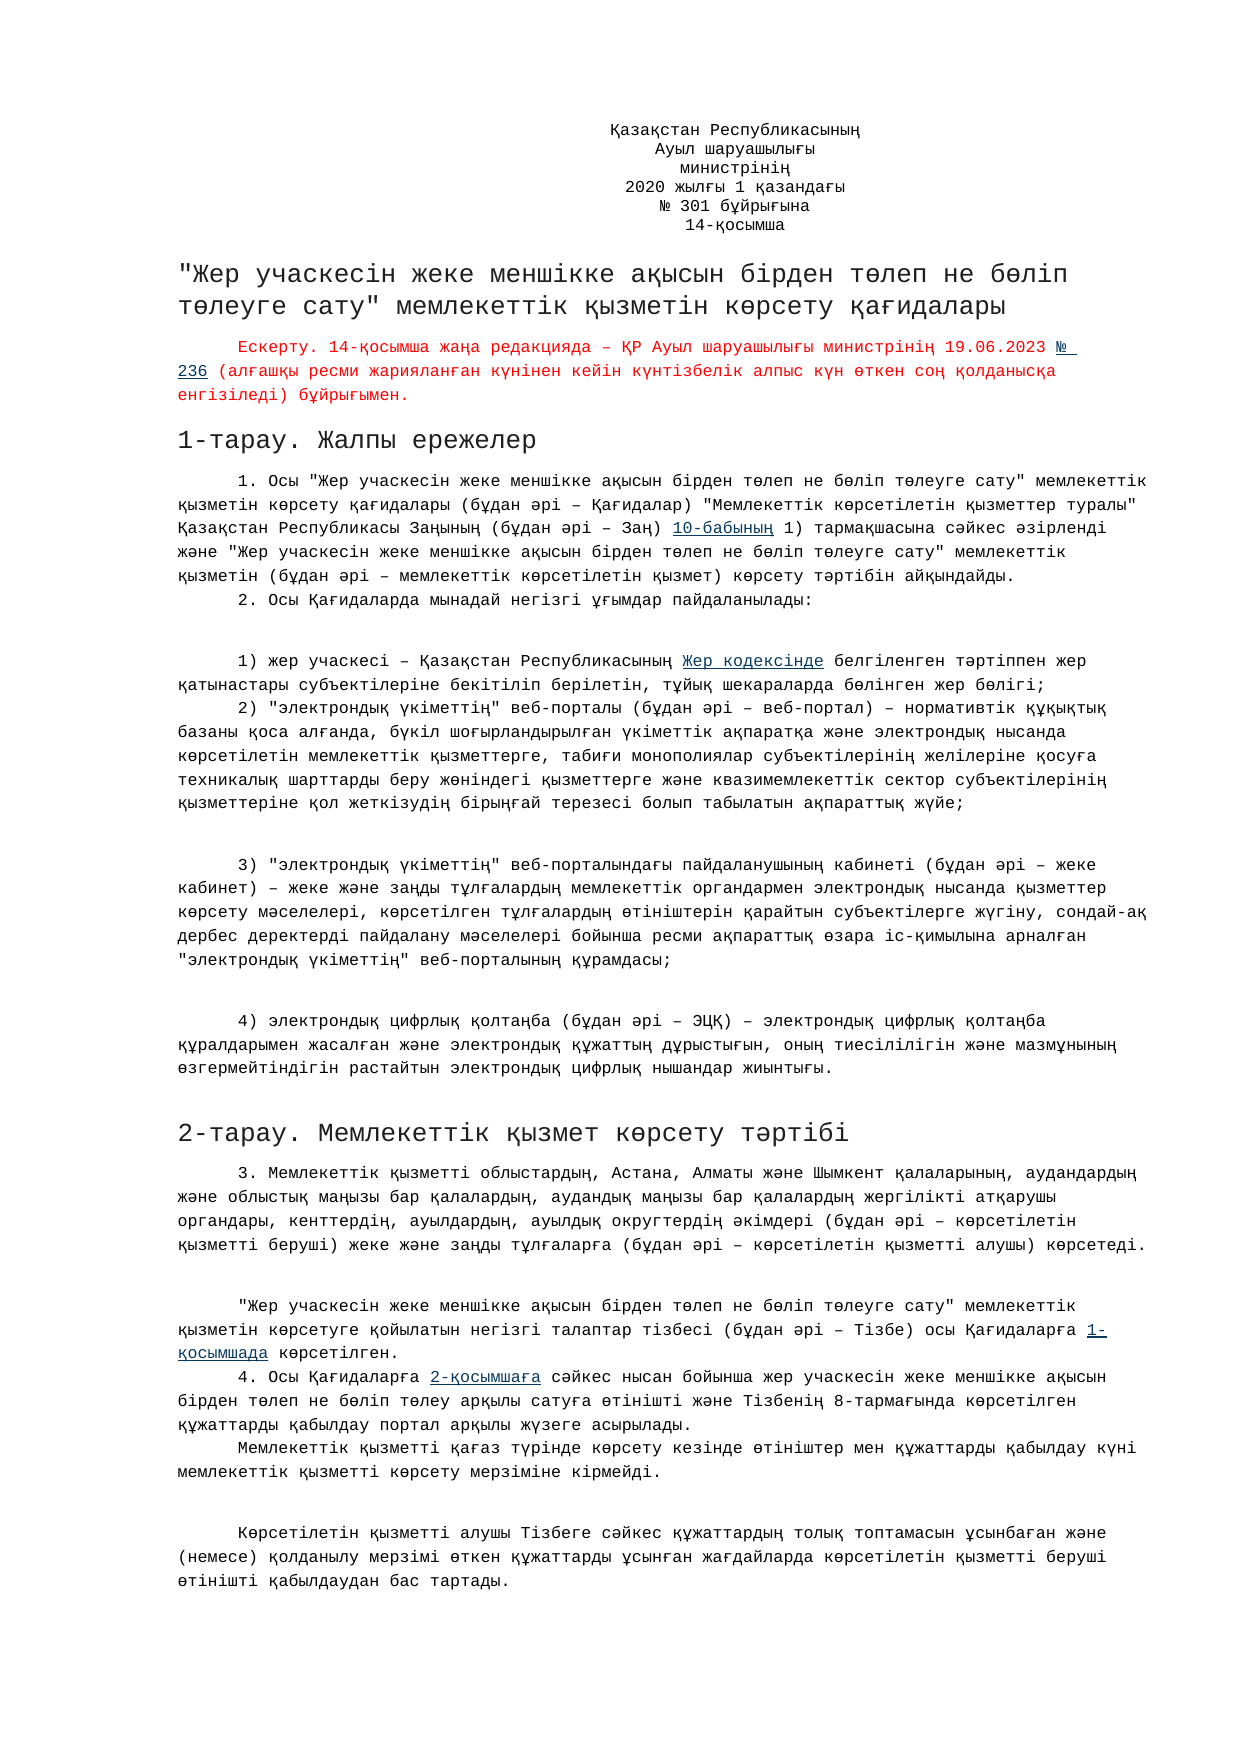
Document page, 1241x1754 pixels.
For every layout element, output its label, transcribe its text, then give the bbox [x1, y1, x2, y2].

text Көрсетілетін қызметті алушы Тізбеге сәйкес құжаттардың толық топтамасын ұсынбаған және (немесе) қолданылу мерзімі өткен құжаттарды ұсынған жағдайларда көрсетілетін қызметті беруші өтінішті қабылдаудан бас тартады. [177, 1520, 1152, 1591]
text "Жер учаскесін жеке меншікке ақысын бірден төлеп не бөліп төлеуге сату" мемлекеттік қызметін көрсету қағидалары [177, 257, 1152, 322]
text 2-тарау. Мемлекеттік қызмет көрсету тәртібі [177, 1116, 1152, 1149]
text 2) "электрондық үкіметтің" веб-порталы (бұдан әрі – веб-портал) – нормативтік құқықтық базаны қоса алғанда, бүкіл шоғырландырылған үкіметтік ақпаратқа және электрондық нысанда көрсетілетін мемлекеттік қызметтерге, табиғи монополиялар субъектілерінің желілеріне қосуға техникалық шарттарды беру жөніндегі қызметтерге және квазимемлекеттік сектор субъектілерінің қызметтеріне қол жеткізудің бірыңғай терезесі болып табылатын ақпараттық жүйе; [177, 695, 1152, 814]
text 2. Осы Қағидаларда мынадай негізгі ұғымдар пайдаланылады: [177, 586, 1152, 610]
text 3. Мемлекеттік қызметті облыстардың, Астана, Алматы және Шымкент қалаларының, аудандардың және облыстық маңызы бар қалалардың, аудандық маңызы бар қалалардың жергілікті атқарушы органдары, кенттердің, ауылдардың, ауылдық округтердің әкімдері (бұдан әрі – көрсетілетін қызметті беруші) жеке және заңды тұлғаларға (бұдан әрі – көрсетілетін қызметті алушы) көрсетеді. [177, 1160, 1152, 1255]
text 1. Осы "Жер учаскесін жеке меншікке ақысын бірден төлеп не бөліп төлеуге сату" мемлекеттік қызметін көрсету қағидалары (бұдан әрі – Қағидалар) "Мемлекеттік көрсетілетін қызметтер туралы" Қазақстан Республикасы Заңының (бұдан әрі – Заң) 10-бабының 1) тармақшасына сәйкес әзірленді және "Жер учаскесін жеке меншікке ақысын бірден төлеп не бөліп төлеуге сату" мемлекеттік қызметін (бұдан әрі – мемлекеттік көрсетілетін қызмет) көрсету тәртібін айқындайды. [177, 467, 1152, 586]
text 1) жер учаскесі – Қазақстан Республикасының Жер кодексінде белгіленген тәртіппен жер қатынастары субъектілеріне бекітіліп берілетін, тұйық шекараларда бөлінген жер бөлігі; [177, 647, 1152, 695]
text 4. Осы Қағидаларға 2-қосымшаға сәйкес нысан бойынша жер учаскесін жеке меншікке ақысын бірден төлеп не бөліп төлеу арқылы сатуға өтінішті және Тізбенің 8-тармағында көрсетілген құжаттарды қабылдау портал арқылы жүзеге асырылады. [177, 1364, 1152, 1435]
text 4) электрондық цифрлық қолтаңба (бұдан әрі – ЭЦҚ) – электрондық цифрлық қолтаңба құралдарымен жасалған және электрондық құжаттың дұрыстығын, оның тиесілілігін және мазмұнының өзгермейтіндігін растайтын электрондық цифрлық нышандар жиынтығы. [177, 1007, 1152, 1079]
text Мемлекеттік қызметті қағаз түрінде көрсету кезінде өтініштер мен құжаттарды қабылдау күні мемлекеттік қызметті көрсету мерзіміне кірмейді. [177, 1435, 1152, 1482]
text "Жер учаскесін жеке меншікке ақысын бірден төлеп не бөліп төлеуге сату" мемлекеттік қызметін көрсетуге қойылатын негізгі талаптар тізбесі (бұдан әрі – Тізбе) осы Қағидаларға 1-қосымшада көрсетілген. [177, 1292, 1152, 1364]
text 1-тарау. Жалпы ережелер [177, 424, 1152, 456]
table_header Қазақстан Республикасының Ауыл шаруашылығы министрінің 2020 жылғы 1 қазандағы № 301 бұйрығына 14-қосымша [177, 118, 1240, 239]
text 3) "электрондық үкіметтің" веб-порталындағы пайдаланушының кабинеті (бұдан әрі – жеке кабинет) – жеке және заңды тұлғалардың мемлекеттік органдармен электрондық нысанда қызметтер көрсету мәселелері, көрсетілген тұлғалардың өтініштерін қарайтын субъектілерге жүгіну, сондай-ақ дербес деректерді пайдалану мәселелері бойынша ресми ақпараттық өзара іс-қимылына арналған "электрондық үкіметтің" веб-порталының құрамдасы; [177, 851, 1152, 970]
text Ескерту. 14-қосымша жаңа редакцияда – ҚР Ауыл шаруашылығы министрінің 19.06.2023 № 236 (алғашқы ресми жарияланған күнінен кейін күнтізбелік алпыс күн өткен соң қолданысқа енгізіледі) бұйрығымен. [177, 334, 1152, 405]
